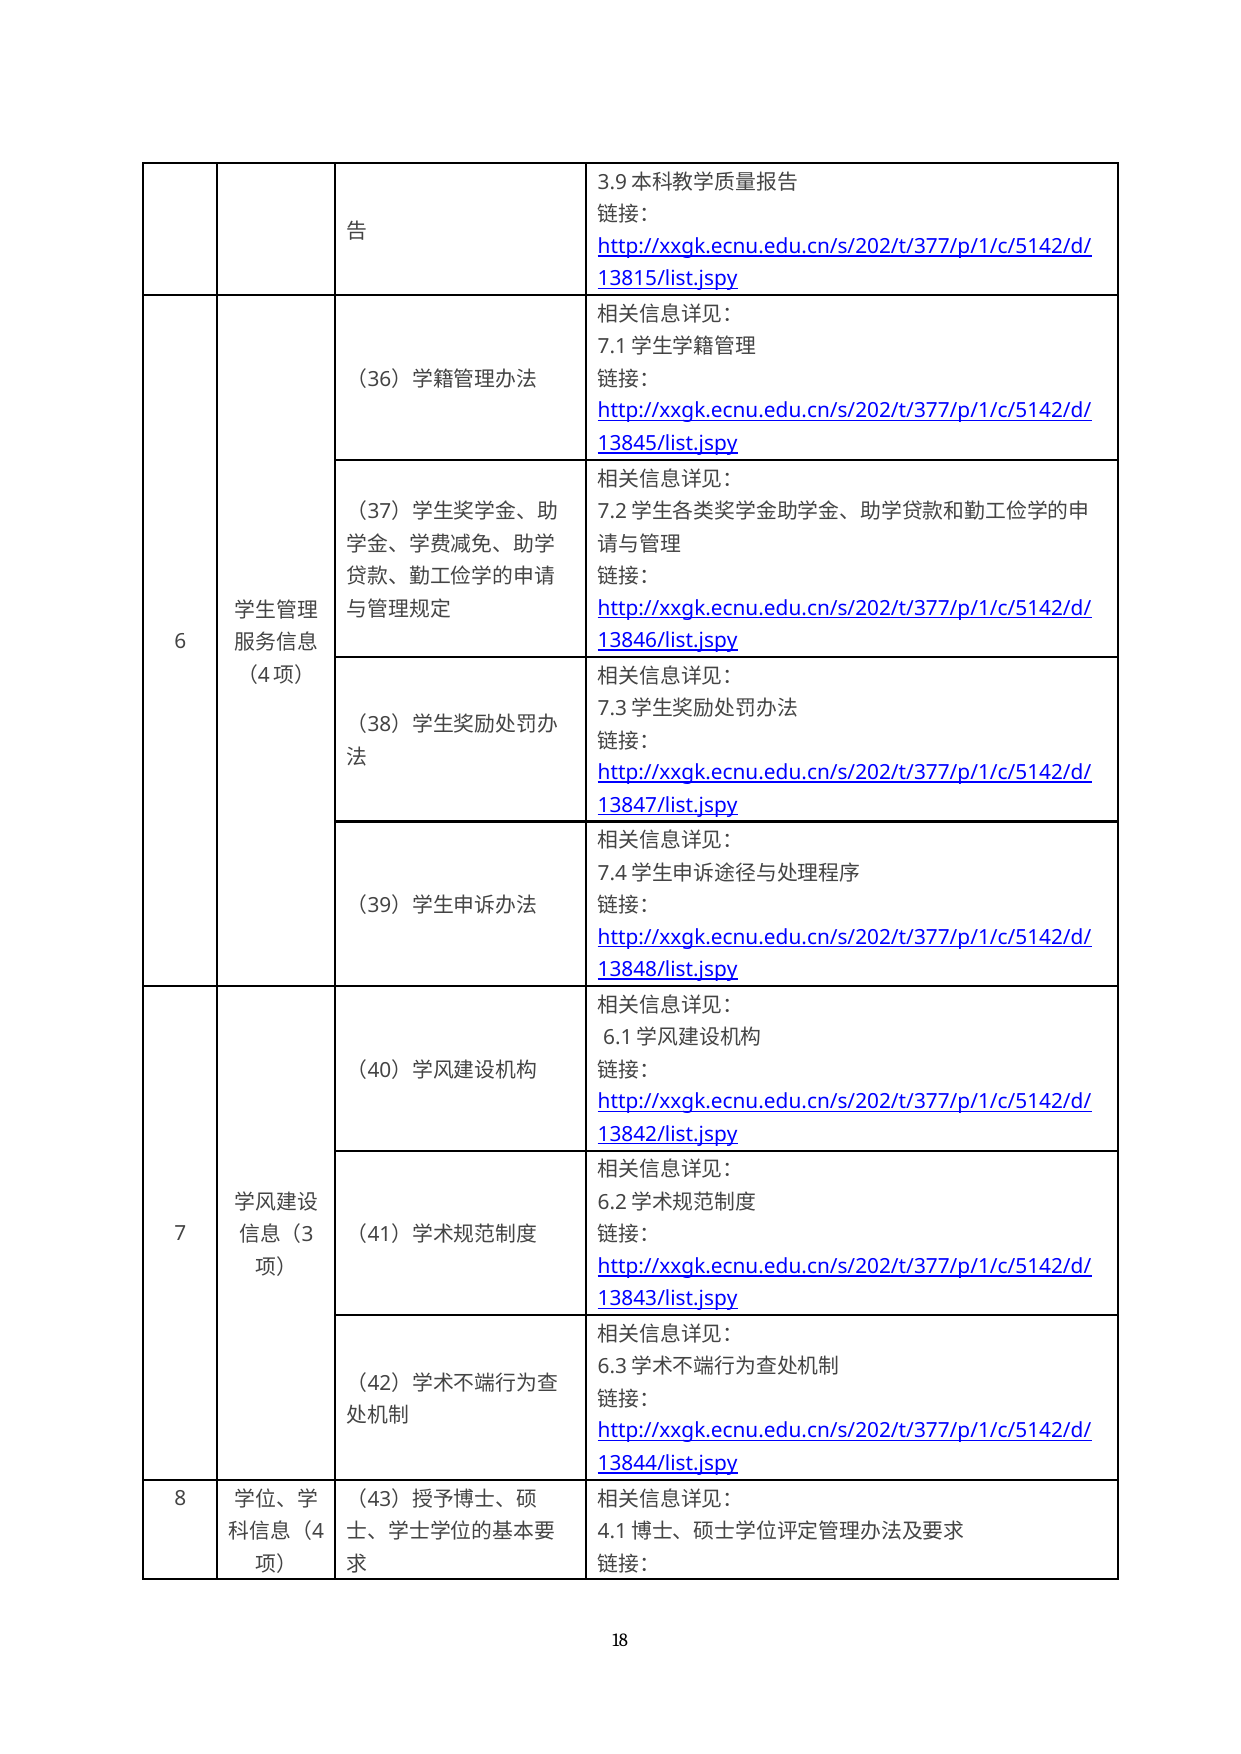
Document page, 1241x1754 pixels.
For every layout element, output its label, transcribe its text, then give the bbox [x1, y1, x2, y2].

table_cell 学位、学科信息（4项） [218, 1481, 334, 1578]
table_cell 相关信息详见： 7.3学生奖励处罚办法 链接： http://xxgk.ecnu.edu.cn/s/202/t/377/p/1/c/5142/d/13847/list.jspy [587, 658, 1117, 820]
table_cell （40）学风建设机构 [336, 987, 585, 1149]
table_cell （39）学生申诉办法 [336, 823, 585, 985]
table_cell 相关信息详见： 7.1学生学籍管理 链接： http://xxgk.ecnu.edu.cn/s/202/t/377/p/1/c/5142/d/13845/list.jspy [587, 296, 1117, 459]
table_cell 相关信息详见： 7.4学生申诉途径与处理程序 链接： http://xxgk.ecnu.edu.cn/s/202/t/377/p/1/c/5142/d/13848/list.jspy [587, 823, 1117, 985]
table_cell 学生管理服务信息（4项） [218, 296, 334, 985]
table_cell （42）学术不端行为查处机制 [336, 1316, 585, 1479]
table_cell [336, 1481, 585, 1578]
table_cell （35）本科教学质量报告 [336, 164, 585, 294]
table_cell （37）学生奖学金、助学金、学费减免、助学贷款、勤工俭学的申请与管理规定 [336, 461, 585, 656]
table_cell 7 [144, 987, 216, 1479]
table_cell 相关信息详见： 6.3学术不端行为查处机制 链接： http://xxgk.ecnu.edu.cn/s/202/t/377/p/1/c/5142/d/13844/list.jspy [587, 1316, 1117, 1479]
table_cell （38）学生奖励处罚办法 [336, 658, 585, 820]
table_cell 相关信息详见： 6.2学术规范制度 链接： http://xxgk.ecnu.edu.cn/s/202/t/377/p/1/c/5142/d/13843/list.jspy [587, 1152, 1117, 1314]
table_cell 相关信息详见： 7.2学生各类奖学金助学金、助学贷款和勤工俭学的申请与管理 链接： http://xxgk.ecnu.edu.cn/s/202/t/377/p/1/c/5142/d/13846/list.jspy [587, 461, 1117, 656]
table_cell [587, 1481, 1117, 1578]
table_cell 学风建设信息（3项） [218, 987, 334, 1479]
table_cell 相关信息详见： 6.1学风建设机构 链接： http://xxgk.ecnu.edu.cn/s/202/t/377/p/1/c/5142/d/13842/list.jspy [587, 987, 1117, 1149]
table_cell （36）学籍管理办法 [336, 296, 585, 459]
table_cell 6 [144, 296, 216, 985]
table_cell 8 [144, 1481, 216, 1578]
table_cell （41）学术规范制度 [336, 1152, 585, 1314]
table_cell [587, 164, 1117, 294]
